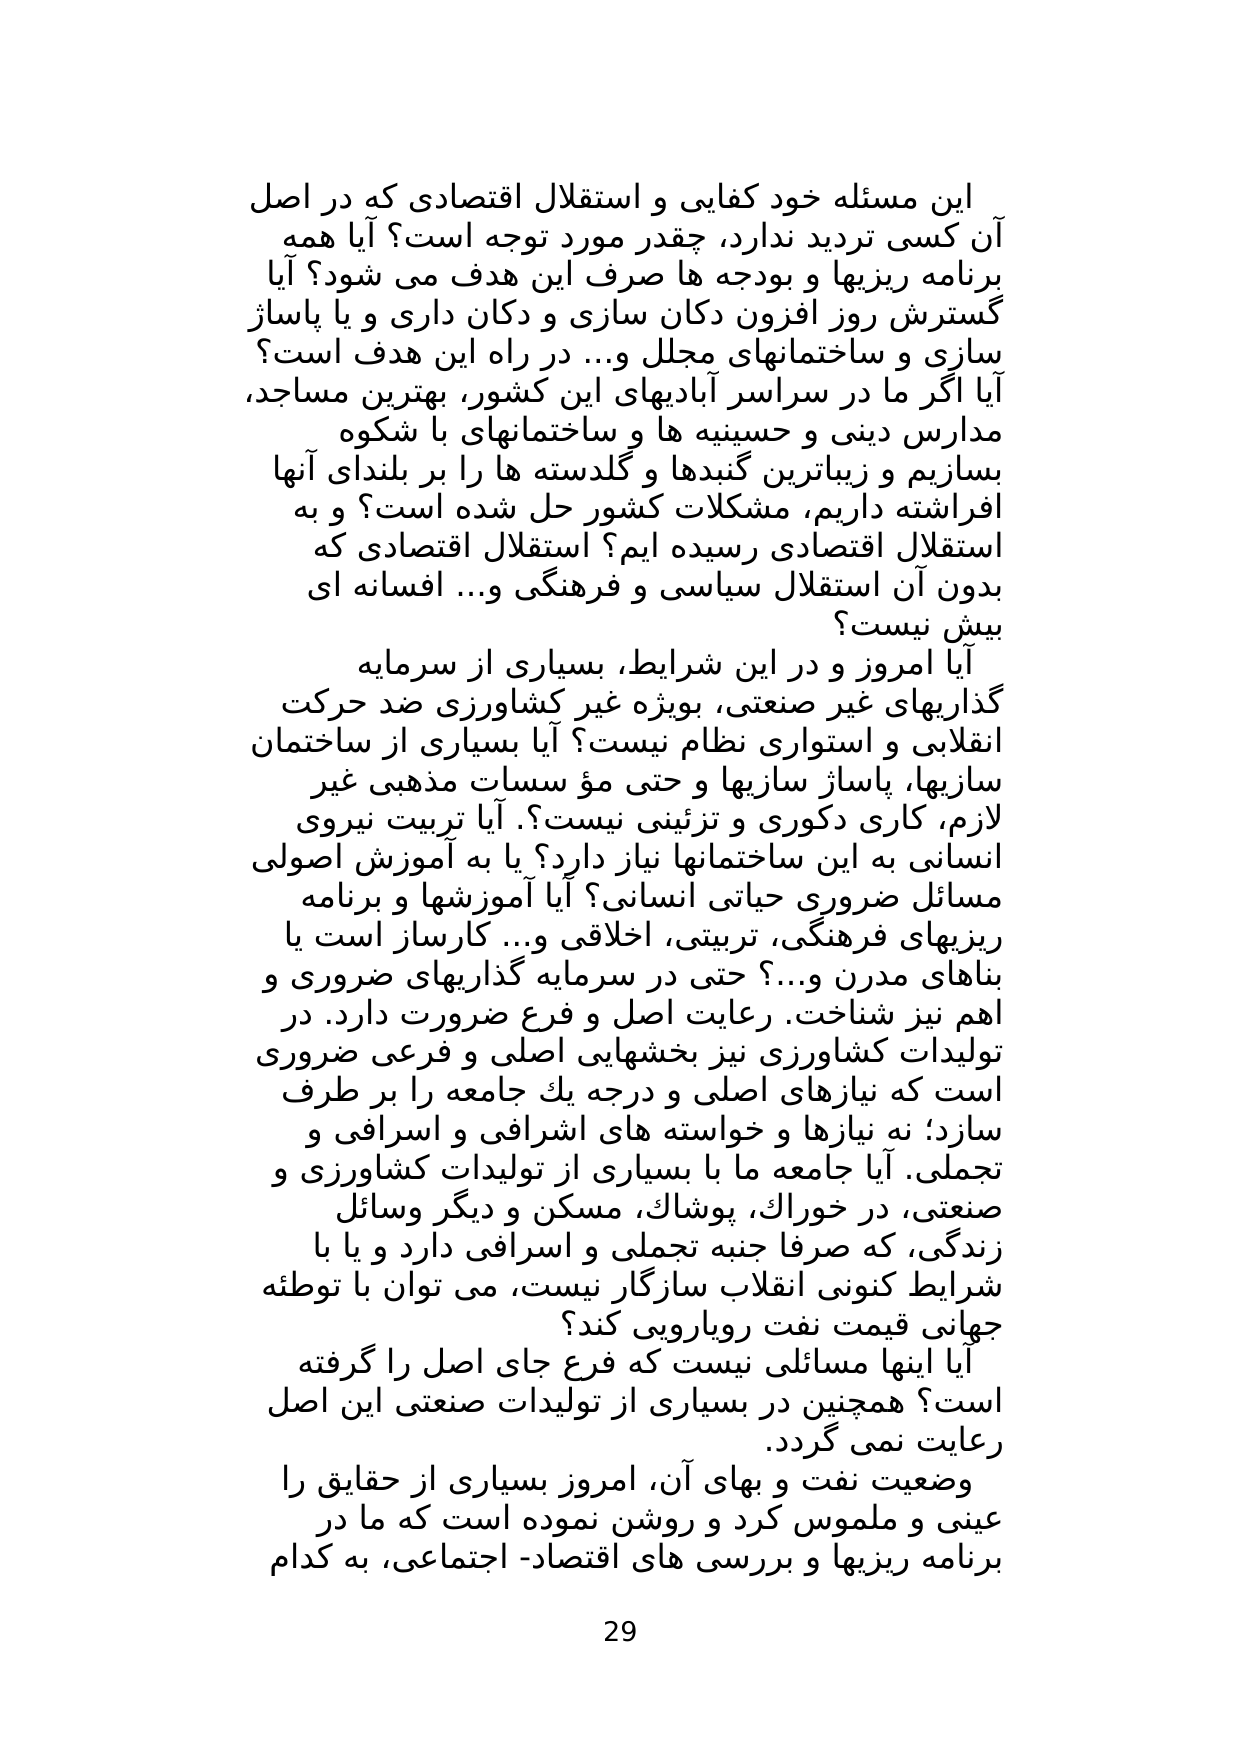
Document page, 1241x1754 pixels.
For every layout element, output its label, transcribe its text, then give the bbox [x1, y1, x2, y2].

text آيا اينها مسائلى نيست كه فرع جاى اصل را گرفته است؟ همچنين در بسيارى از توليدات صنعتى اين اصل رعايت نمى گردد. [236, 1343, 1004, 1459]
text آيا امروز و در اين شرايط، بسيارى از سرمايه گذاريهاى غير صنعتى، بويژه غير كشاورزى ضد حركت انقلابى و استوارى نظام نيست؟ آيا بسيارى از ساختمان سازيها، پاساژ سازيها و حتى مؤ سسات مذهبى غير لازم، كارى دكورى و تزئينى نيست؟. آيا تربيت نيروى انسانى به اين ساختمانها نياز دارد؟ يا به آموزش اصولى مسائل ضرورى حياتى انسانى؟ آيا آموزشها و برنامه ريزيهاى فرهنگى، تربيتى، اخلاقى و... كارساز است يا بناهاى مدرن و...؟ حتى در سرمايه گذاريهاى ضرورى و اهم نيز شناخت. رعايت اصل و فرع ضرورت دارد. در توليدات كشاورزى نيز بخشهايى اصلى و فرعى ضرورى است كه نيازهاى اصلى و درجه يك جامعه را بر طرف سازد؛ نه نيازها و خواسته هاى اشرافى و اسرافى و تجملى. آيا جامعه ما با بسيارى از توليدات كشاورزى و صنعتى، در خوراك، پوشاك، مسكن و ديگر وسائل زندگى، كه صرفا جنبه تجملى و اسرافى دارد و يا با شرايط كنونى انقلاب سازگار نيست، مى توان با توطئه جهانى قيمت نفت رويارويى كند؟ [236, 643, 1004, 1343]
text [236, 1459, 1004, 1576]
text اين مسئله خود كفايى و استقلال اقتصادى كه در اصل آن كسى ترديد ندارد، چقدر مورد توجه است؟ آيا همه برنامه ريزيها و بودجه ها صرف اين هدف مى شود؟ آيا گسترش روز افزون دكان سازى و دكان دارى و يا پاساژ سازى و ساختمانهاى مجلل و... در راه اين هدف است؟ آيا اگر ما در سراسر آباديهاى اين كشور، بهترين مساجد، مدارس دينى و حسينيه ها و ساختمانهاى با شكوه بسازيم و زيباترين گنبدها و گلدسته ها را بر بلنداى آنها افراشته داريم، مشكلات كشور حل شده است؟ و به استقلال اقتصادى رسيده ايم؟ استقلال اقتصادى كه بدون آن استقلال سياسى و فرهنگى و... افسانه اى بيش نيست؟ [236, 177, 1004, 643]
